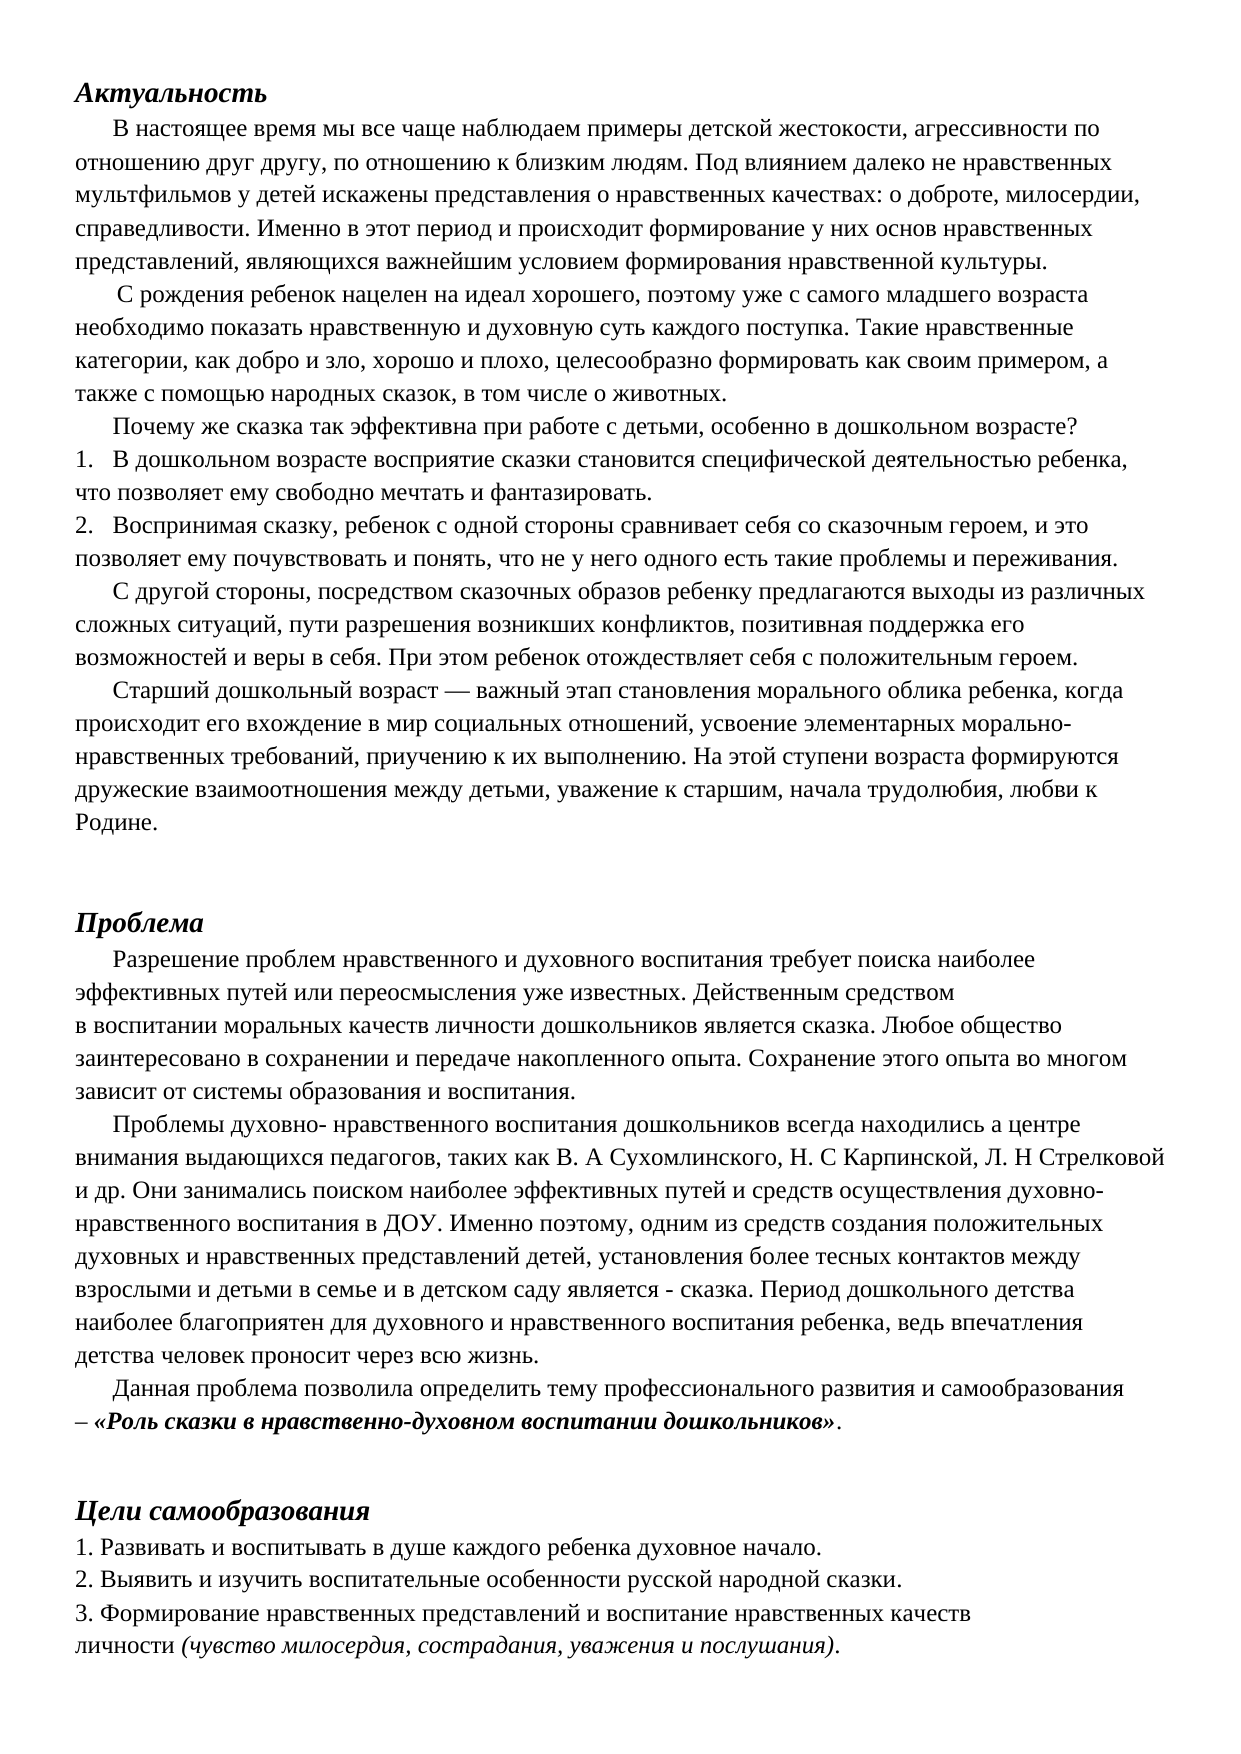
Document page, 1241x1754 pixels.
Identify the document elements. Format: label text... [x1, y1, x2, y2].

text С рождения ребенок нацелен на идеал хорошего, поэтому уже с самого младшего возраста необходимо показать нравственную и духовную суть каждого поступка. Такие нравственные категории, как добро и зло, хорошо и плохо, целесообразно формировать как своим примером, а также с помощью народных сказок, в том числе о животных. [75, 279, 1165, 407]
text Почему же сказка так эффективна при работе с детьми, особенно в дошкольном возрасте? [75, 411, 1165, 439]
text Разрешение проблем нравственного и духовного воспитания требует поиска наиболее эффективных путей или переосмысления уже известных. Действенным средством в воспитании моральных качеств личности дошкольников является сказка. Любое общество заинтересовано в сохранении и передаче накопленного опыта. Сохранение этого опыта во многом зависит от системы образования и воспитания. [75, 944, 1165, 1105]
text 1. В дошкольном возрасте восприятие сказки становится специфической деятельностью ребенка, что позволяет ему свободно мечтать и фантазировать. [75, 444, 1165, 506]
text Цели самообразования [75, 1493, 1165, 1527]
text Данная проблема позволила определить тему профессионального развития и самообразования – «Роль сказки в нравственно-духовном воспитании дошкольников». [75, 1373, 1165, 1435]
text Проблемы духовно- нравственного воспитания дошкольников всегда находились а центре внимания выдающихся педагогов, таких как В. А Сухомлинского, Н. С Карпинской, Л. Н Стрелковой и др. Они занимались поиском наиболее эффективных путей и средств осуществления духовно-нравственного воспитания в ДОУ. Именно поэтому, одним из средств создания положительных духовных и нравственных представлений детей, установления более тесных контактов между взрослыми и детьми в семье и в детском саду является - сказка. Период дошкольного детства наиболее благоприятен для духовного и нравственного воспитания ребенка, ведь впечатления детства человек проносит через всю жизнь. [75, 1109, 1165, 1369]
text 2. Выявить и изучить воспитательные особенности русской народной сказки. [75, 1564, 1165, 1593]
text С другой стороны, посредством сказочных образов ребенку предлагаются выходы из различных сложных ситуаций, пути разрешения возникших конфликтов, позитивная поддержка его возможностей и веры в себя. При этом ребенок отождествляет себя с положительным героем. [75, 576, 1165, 671]
text В настоящее время мы все чаще наблюдаем примеры детской жестокости, агрессивности по отношению друг другу, по отношению к близким людям. Под влиянием далеко не нравственных мультфильмов у детей искажены представления о нравственных качествах: о доброте, милосердии, справедливости. Именно в этот период и происходит формирование у них основ нравственных представлений, являющихся важнейшим условием формирования нравственной культуры. [75, 113, 1165, 274]
text Актуальность [75, 75, 1165, 108]
text 2. Воспринимая сказку, ребенок с одной стороны сравнивает себя со сказочным героем, и это позволяет ему почувствовать и понять, что не у него одного есть такие проблемы и переживания. [75, 510, 1165, 572]
text 1. Развивать и воспитывать в душе каждого ребенка духовное начало. [75, 1532, 1165, 1560]
text Старший дошкольный возраст — важный этап становления морального облика ребенка, когда происходит его вхождение в мир социальных отношений, усвоение элементарных морально-нравственных требований, приучению к их выполнению. На этой ступени возраста формируются дружеские взаимоотношения между детьми, уважение к старшим, начала трудолюбия, любви к Родине. [75, 675, 1165, 836]
text 3. Формирование нравственных представлений и воспитание нравственных качеств личности (чувство милосердия, сострадания, уважения и послушания). [75, 1598, 1165, 1659]
text Проблема [75, 905, 1165, 939]
